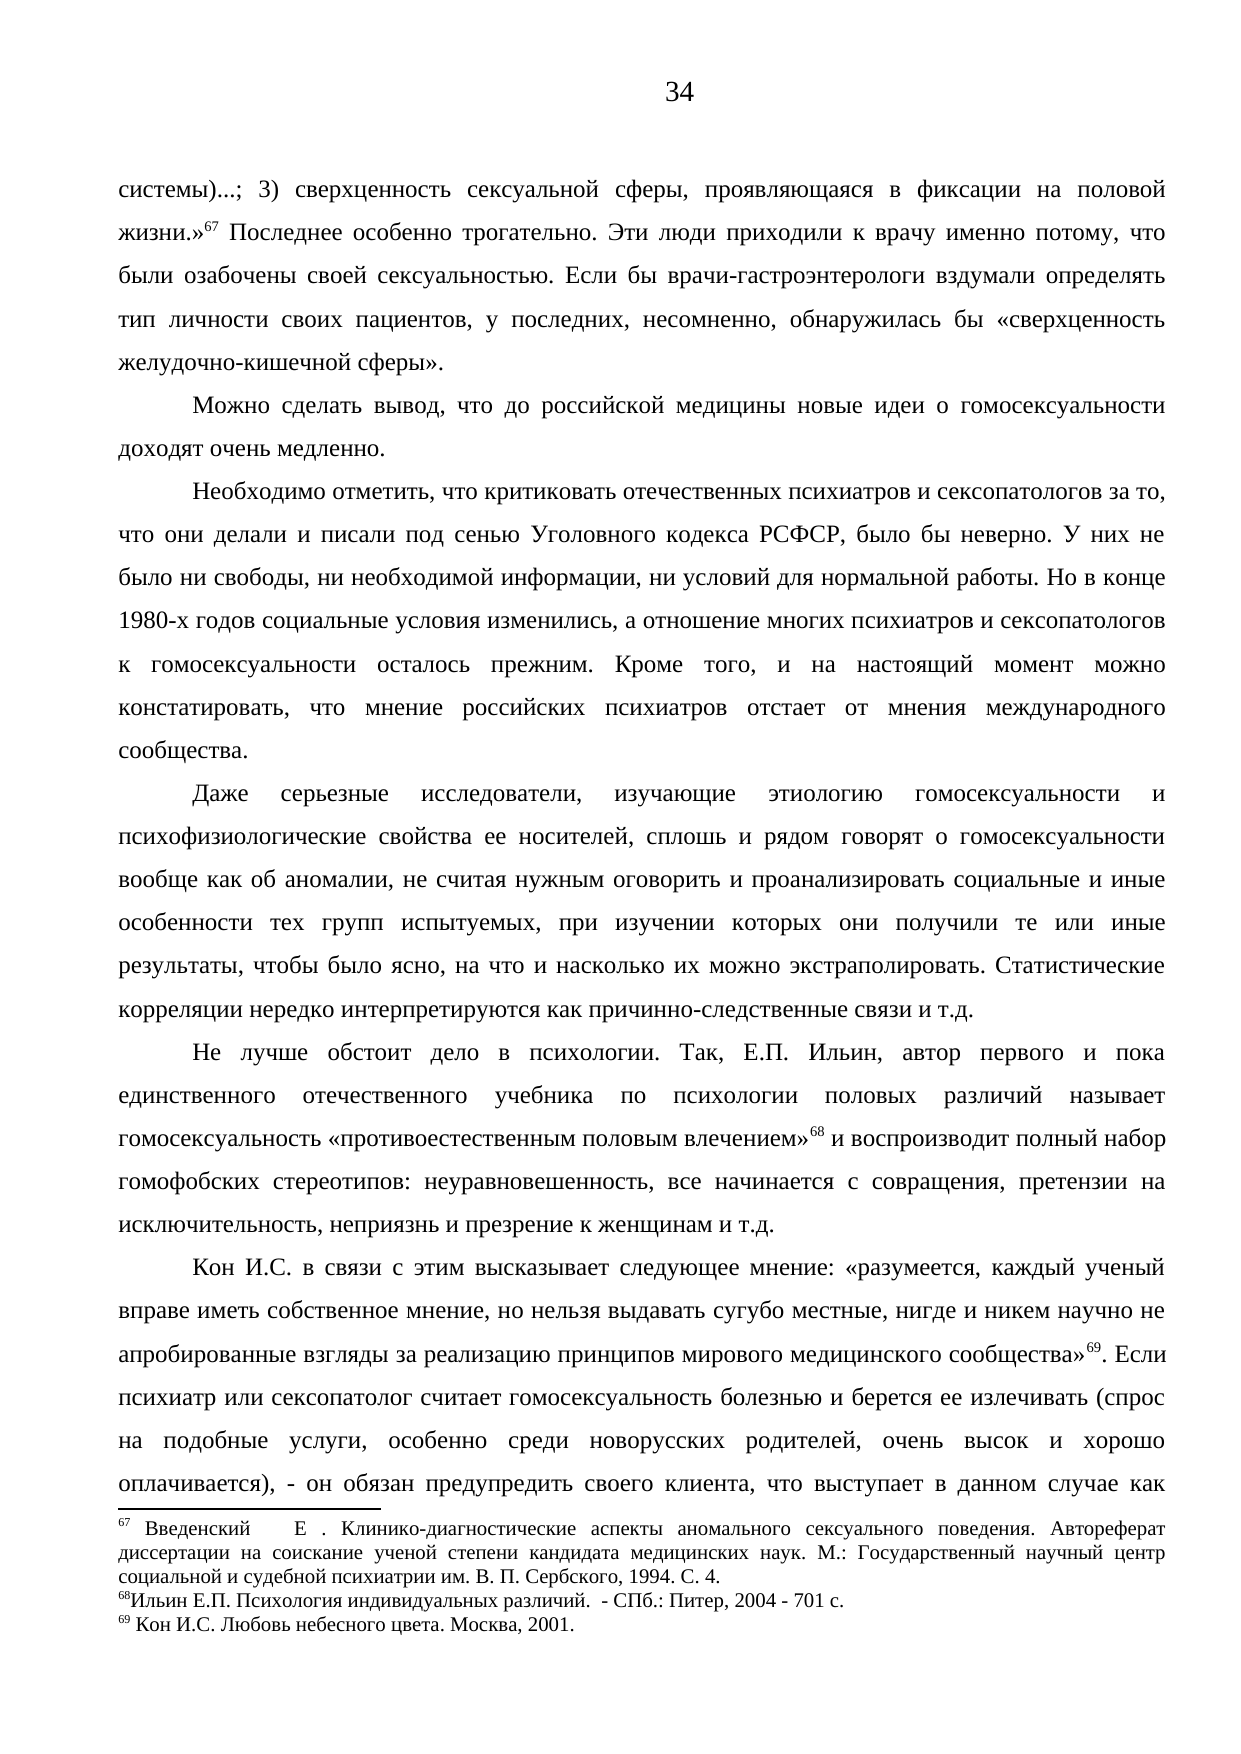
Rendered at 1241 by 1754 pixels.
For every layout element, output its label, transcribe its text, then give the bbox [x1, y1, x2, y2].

text Необходимо отметить, что критиковать отечественных психиатров и сексопатологов за то, что они делали и писали под сенью Уголовного кодекса РСФСР, было бы неверно. У них не было ни свободы, ни необходимой информации, ни условий для нормальной работы. Но в конце 1980-х годов социальные условия изменились, а отношение многих психиатров и сексопатологов к гомосексуальности осталось прежним. Кроме того, и на настоящий момент можно констатировать, что мнение российских психиатров отстает от мнения международного сообщества. [118, 476, 1167, 764]
text Можно сделать вывод, что до российской медицины новые идеи о гомосексуальности доходят очень медленно. [118, 390, 1167, 462]
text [118, 1252, 1167, 1497]
text Не лучше обстоит дело в психологии. Так, Е.П. Ильин, автор первого и пока единственного отечественного учебника по психологии половых различий называет гомосексуальность «противоестественным половым влечением» и воспроизводит полный набор гомофобских стереотипов: неуравновешенность, все начинается с совращения, претензии на исключительность, неприязнь и презрение к женщинам и т.д. [118, 1037, 1167, 1238]
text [118, 174, 1167, 376]
text Даже серьезные исследователи, изучающие этиологию гомосексуальности и психофизиологические свойства ее носителей, сплошь и рядом говорят о гомосексуальности вообще как об аномалии, не считая нужным оговорить и проанализировать социальные и иные особенности тех групп испытуемых, при изучении которых они получили те или иные результаты, чтобы было ясно, на что и насколько их можно экстраполировать. Статистические корреляции нередко интерпретируются как причинно-следственные связи и т.д. [118, 778, 1167, 1022]
